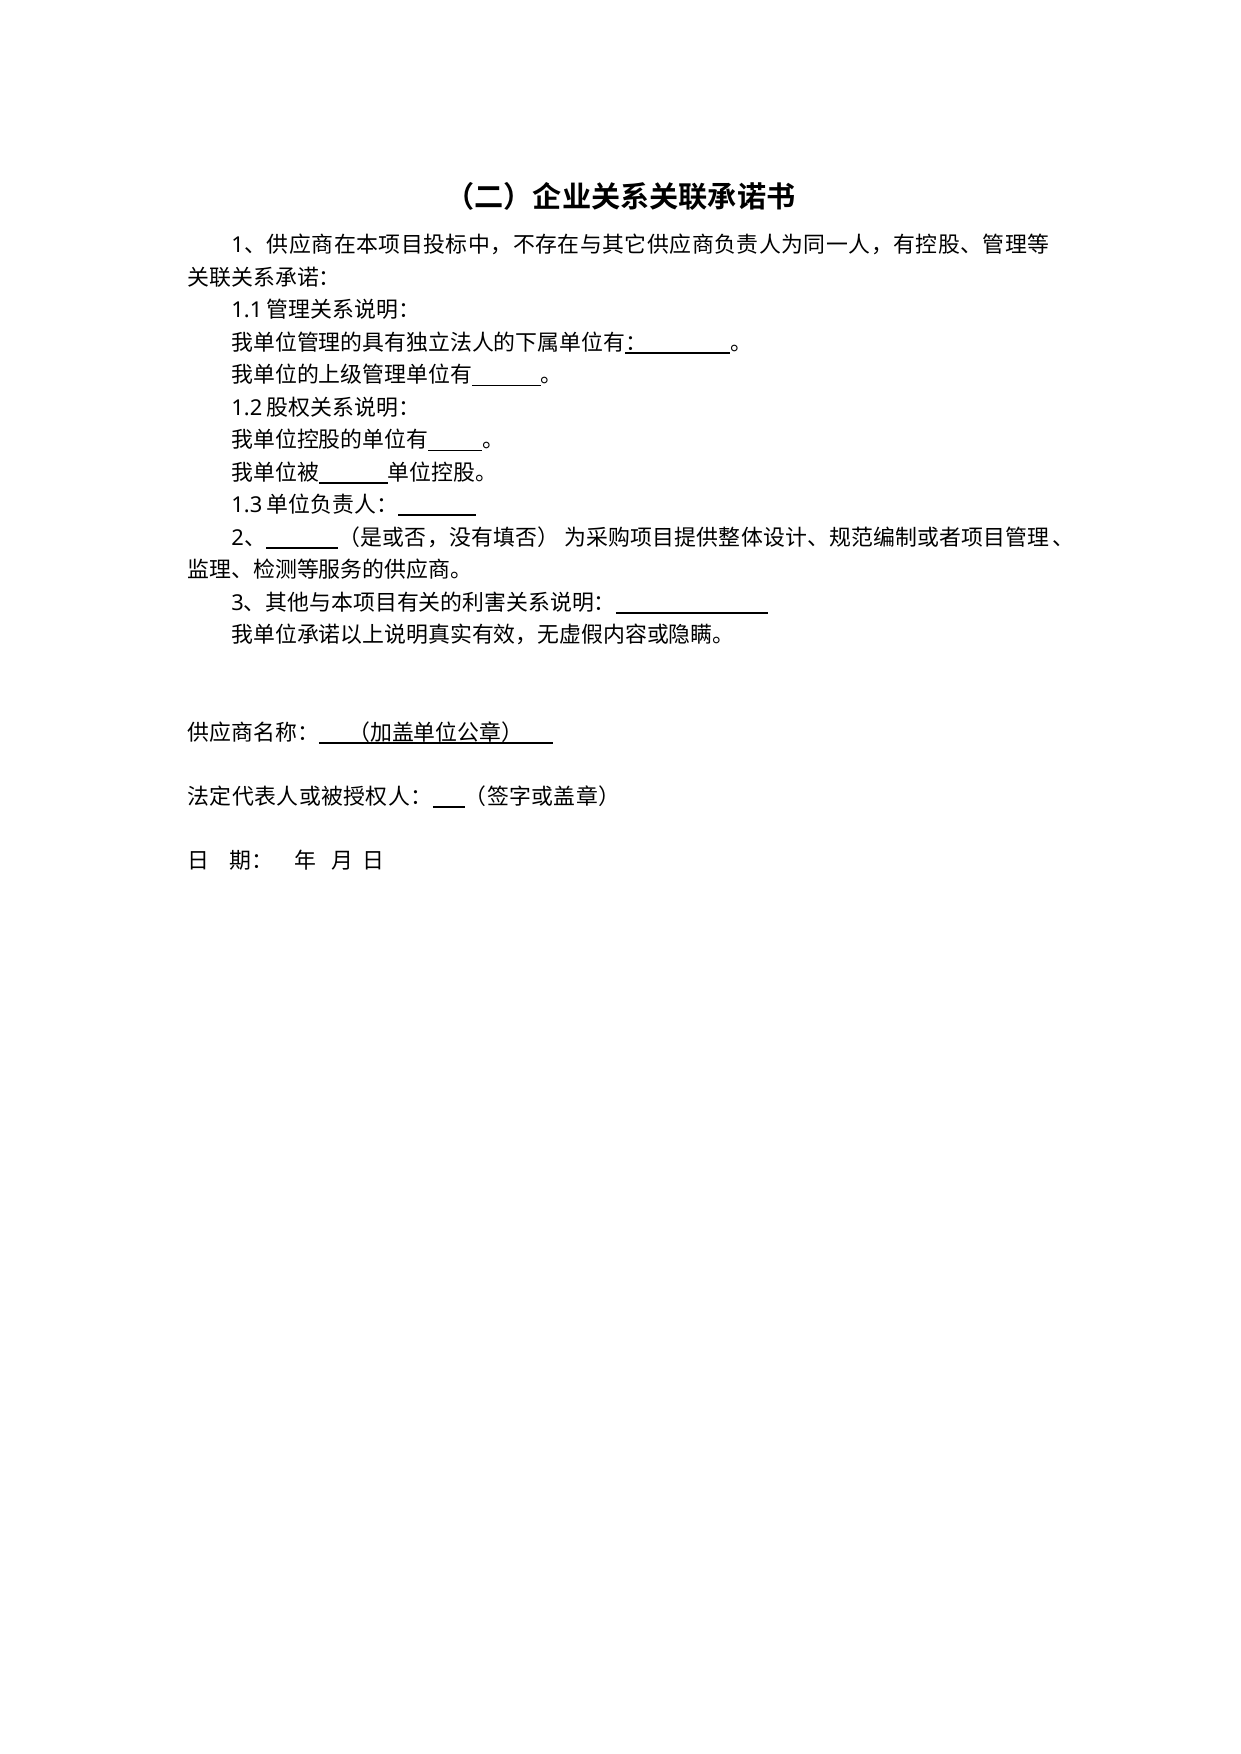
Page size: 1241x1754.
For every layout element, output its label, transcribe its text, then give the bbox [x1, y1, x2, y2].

list 企业关系关联承诺书 [187, 162, 1053, 227]
text 供应商名称： （加盖单位公章） [187, 714, 996, 747]
text 1.1管理关系说明： [187, 292, 1053, 324]
text 我单位管理的具有独立法人的下属单位有： 。 [187, 324, 1053, 357]
text 我单位的上级管理单位有 。 [187, 357, 1053, 389]
text 3、其他与本项目有关的利害关系说明： [187, 584, 1053, 617]
text 1、供应商在本项目投标中，不存在与其它供应商负责人为同一人，有控股、管理等关联关系承诺： [187, 227, 1053, 292]
text 1.3单位负责人： [187, 487, 1053, 519]
text 我单位控股的单位有 。 [187, 422, 1053, 454]
text 日 期： 年 月 日 [187, 843, 1053, 875]
text 2、 （是或否，没有填否） 为采购项目提供整体设计、规范编制或者项目管理、监理、检测等服务的供应商。 [187, 519, 1053, 584]
text 法定代表人或被授权人： （签字或盖章） [187, 779, 1053, 811]
text 我单位承诺以上说明真实有效，无虚假内容或隐瞒。 [187, 617, 1053, 649]
text 1.2股权关系说明： [187, 389, 1053, 422]
text 我单位被 单位控股。 [187, 454, 1053, 487]
